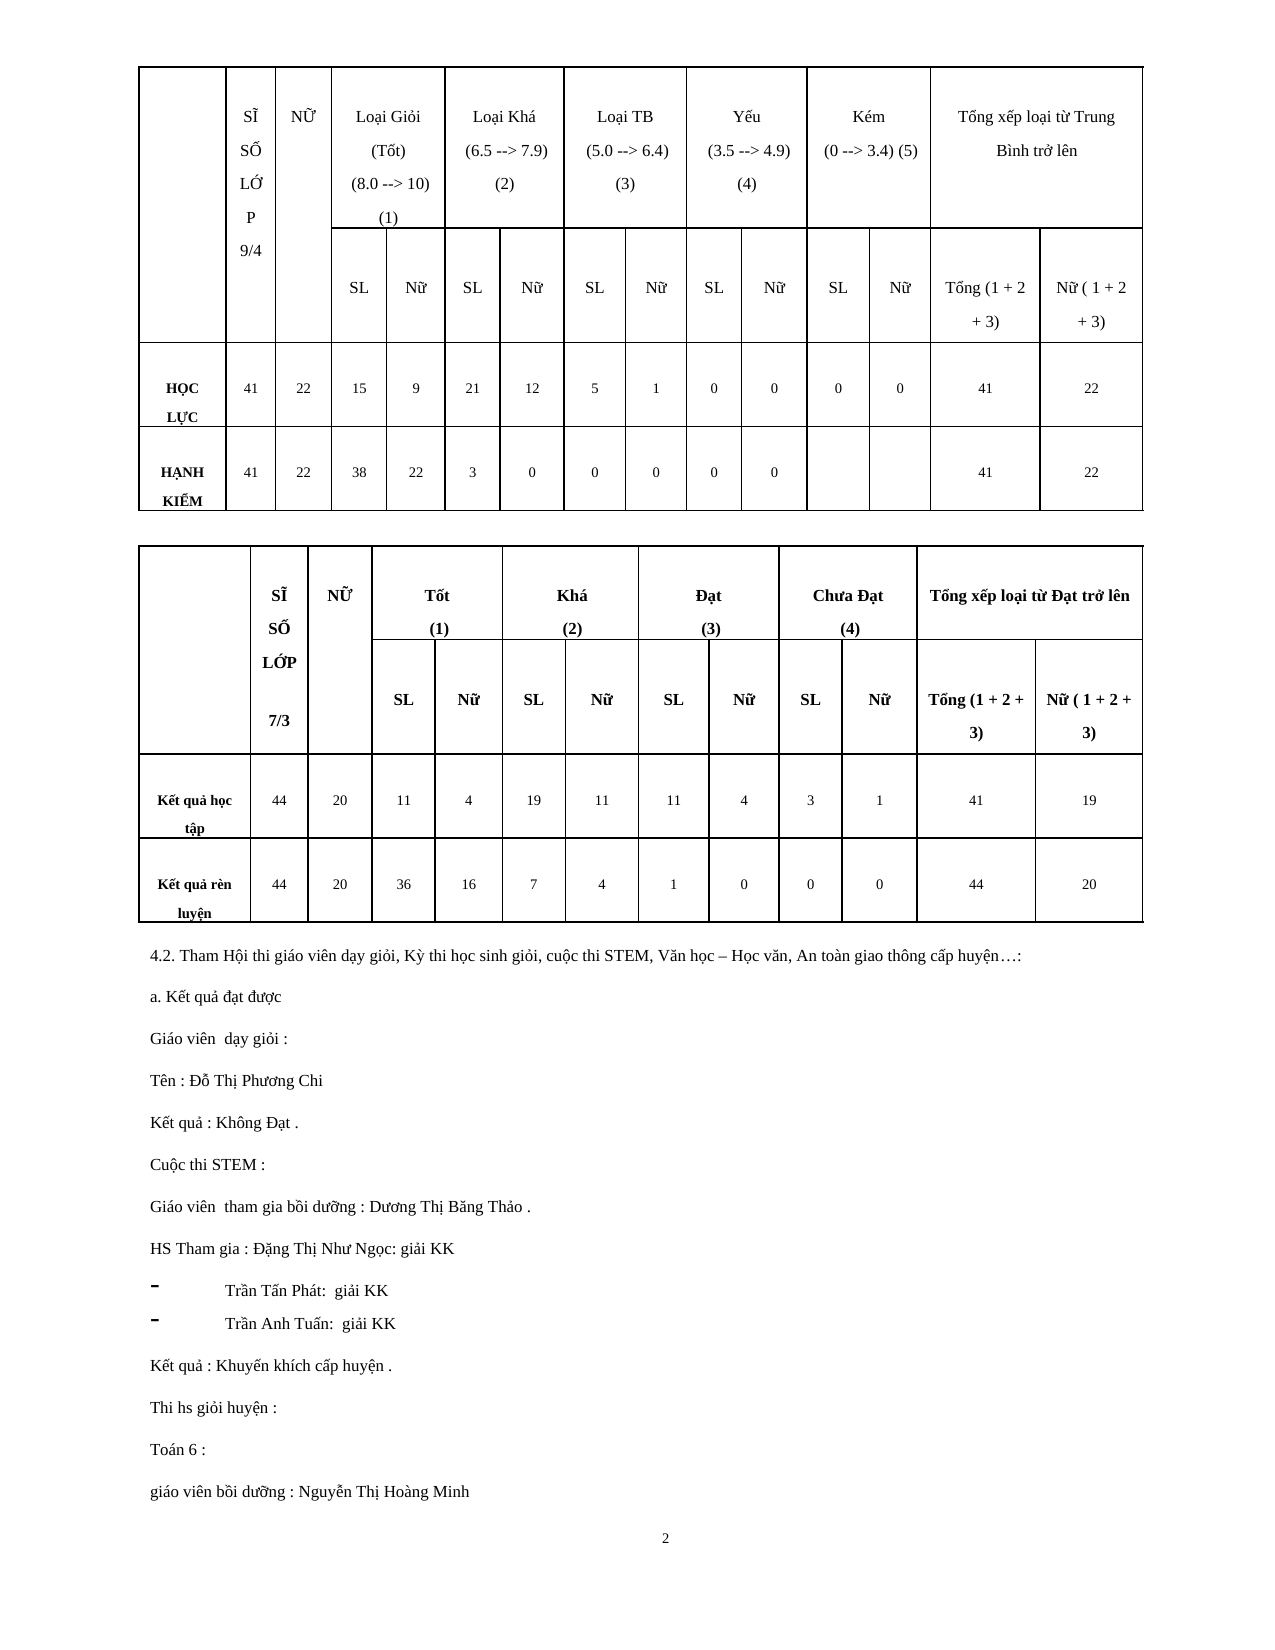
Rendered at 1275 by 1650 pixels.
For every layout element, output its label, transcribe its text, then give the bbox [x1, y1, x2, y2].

table_cell 44 [251, 755, 307, 837]
table_header Kém (0 --> 3.4) (5) [808, 68, 930, 227]
table_cell 19 [1036, 755, 1142, 837]
table_header Chưa Đạt (4) [780, 547, 916, 638]
table_cell Nữ [870, 229, 930, 341]
table_cell 0 [626, 427, 686, 509]
table_cell 7 [503, 839, 565, 921]
list Trần Tấn Phát: giải KK [150, 1266, 1181, 1300]
table_header Tổng xếp loại từ Đạt trở lên [918, 547, 1142, 638]
table_cell 0 [870, 343, 930, 426]
table_cell 22 [1041, 427, 1142, 509]
table_cell SL [808, 229, 869, 341]
table_header SĨ SỐ LỚP 9/4 [227, 68, 275, 341]
table_cell 3 [780, 755, 841, 837]
table_cell 22 [1041, 343, 1142, 426]
table_cell 1 [843, 755, 916, 837]
table_cell 0 [843, 839, 916, 921]
table_cell SL [503, 640, 565, 753]
table_cell 41 [227, 427, 275, 509]
table_cell 4 [566, 839, 638, 921]
table_cell 0 [710, 839, 778, 921]
table_header Loại Khá (6.5 --> 7.9) (2) [446, 68, 563, 227]
table_cell 5 [565, 343, 625, 426]
table_cell SL [332, 229, 386, 341]
text Kết quả : Không Đạt . [150, 1099, 1181, 1132]
text Giáo viên tham gia bồi dưỡng : Dương Thị Băng Thảo . [150, 1182, 1181, 1216]
table_cell 11 [639, 755, 708, 837]
text a. Kết quả đạt được [150, 973, 1181, 1007]
text Toán 6 : [150, 1425, 1181, 1459]
text Tên : Đỗ Thị Phương Chi [150, 1057, 1181, 1090]
table_cell 11 [566, 755, 638, 837]
table_header SĨ SỐ LỚP 7/3 [251, 547, 307, 753]
table_cell 20 [309, 755, 371, 837]
text Thi hs giỏi huyện : [150, 1383, 1181, 1417]
text 4.2. Tham Hội thi giáo viên dạy giỏi, Kỳ thi học sinh giỏi, cuộc thi STEM, Văn học – Học văn, An toàn giao thông cấp huyện…: [150, 931, 1181, 965]
table_cell SL [373, 640, 434, 753]
table_cell Nữ ( 1 + 2 + 3) [1041, 229, 1142, 341]
table_cell Kết quả rèn luyện [140, 839, 250, 921]
table_cell 16 [436, 839, 502, 921]
text Cuộc thi STEM : [150, 1141, 1181, 1174]
table_header Tốt (1) [373, 547, 502, 638]
table_cell Nữ [387, 229, 444, 341]
table_cell 22 [276, 343, 331, 426]
table_cell Nữ ( 1 + 2 + 3) [1036, 640, 1142, 753]
table_cell 0 [687, 427, 741, 509]
table_cell 44 [918, 839, 1035, 921]
table_cell 0 [742, 343, 806, 426]
table_cell 12 [501, 343, 563, 426]
table_header [140, 68, 225, 341]
table_cell 0 [687, 343, 741, 426]
table_cell SL [639, 640, 708, 753]
table_cell SL [446, 229, 499, 341]
table_header NỮ [309, 547, 371, 753]
table_header Khá (2) [503, 547, 638, 638]
table_cell SL [687, 229, 741, 341]
table_cell HẠNH KIỂM [140, 427, 225, 509]
table_cell 41 [227, 343, 275, 426]
table_cell 0 [565, 427, 625, 509]
table_header Loại Giỏi (Tốt) (8.0 --> 10) (1) [332, 68, 444, 227]
table_cell [870, 427, 930, 509]
table_cell Nữ [566, 640, 638, 753]
table_cell 15 [332, 343, 386, 426]
table_cell 22 [276, 427, 331, 509]
text giáo viên bồi dưỡng : Nguyễn Thị Hoàng Minh [150, 1467, 1181, 1501]
table_cell SL [780, 640, 841, 753]
table_cell Tổng (1 + 2 + 3) [931, 229, 1039, 341]
table_cell 19 [503, 755, 565, 837]
table_header Tổng xếp loại từ Trung Bình trở lên [931, 68, 1142, 227]
table_cell 38 [332, 427, 386, 509]
table_cell 1 [626, 343, 686, 426]
table_cell SL [565, 229, 625, 341]
table_cell 20 [1036, 839, 1142, 921]
table_cell 41 [931, 427, 1039, 509]
table_cell 9 [387, 343, 444, 426]
list Trần Anh Tuấn: giải KK [150, 1300, 1181, 1333]
table_cell 0 [742, 427, 806, 509]
table_cell HỌC LỰC [140, 343, 225, 426]
table_header Yếu (3.5 --> 4.9) (4) [687, 68, 806, 227]
table_cell Nữ [742, 229, 806, 341]
table_cell 41 [931, 343, 1039, 426]
table_cell Nữ [843, 640, 916, 753]
text HS Tham gia : Đặng Thị Như Ngọc: giải KK [150, 1224, 1181, 1258]
table_cell Nữ [436, 640, 502, 753]
table_cell 3 [446, 427, 499, 509]
table_cell 20 [309, 839, 371, 921]
table_cell 11 [373, 755, 434, 837]
table_cell 36 [373, 839, 434, 921]
text Giáo viên dạy giỏi : [150, 1015, 1181, 1048]
table_cell 0 [780, 839, 841, 921]
table_cell 0 [808, 343, 869, 426]
table_header NỮ [276, 68, 331, 341]
table_cell Nữ [626, 229, 686, 341]
text Kết quả : Khuyến khích cấp huyện . [150, 1342, 1181, 1375]
table_cell Kết quả học tập [140, 755, 250, 837]
table_cell Nữ [501, 229, 563, 341]
table_cell 4 [436, 755, 502, 837]
table_cell 44 [251, 839, 307, 921]
table_cell 1 [639, 839, 708, 921]
table_cell [808, 427, 869, 509]
table_cell 0 [501, 427, 563, 509]
table_header [140, 547, 250, 753]
table_cell Tổng (1 + 2 + 3) [918, 640, 1035, 753]
table_cell 41 [918, 755, 1035, 837]
table_header Loại TB (5.0 --> 6.4) (3) [565, 68, 686, 227]
table_cell Nữ [710, 640, 778, 753]
table_cell 4 [710, 755, 778, 837]
table_cell 22 [387, 427, 444, 509]
table_header Đạt (3) [639, 547, 778, 638]
table_cell 21 [446, 343, 499, 426]
